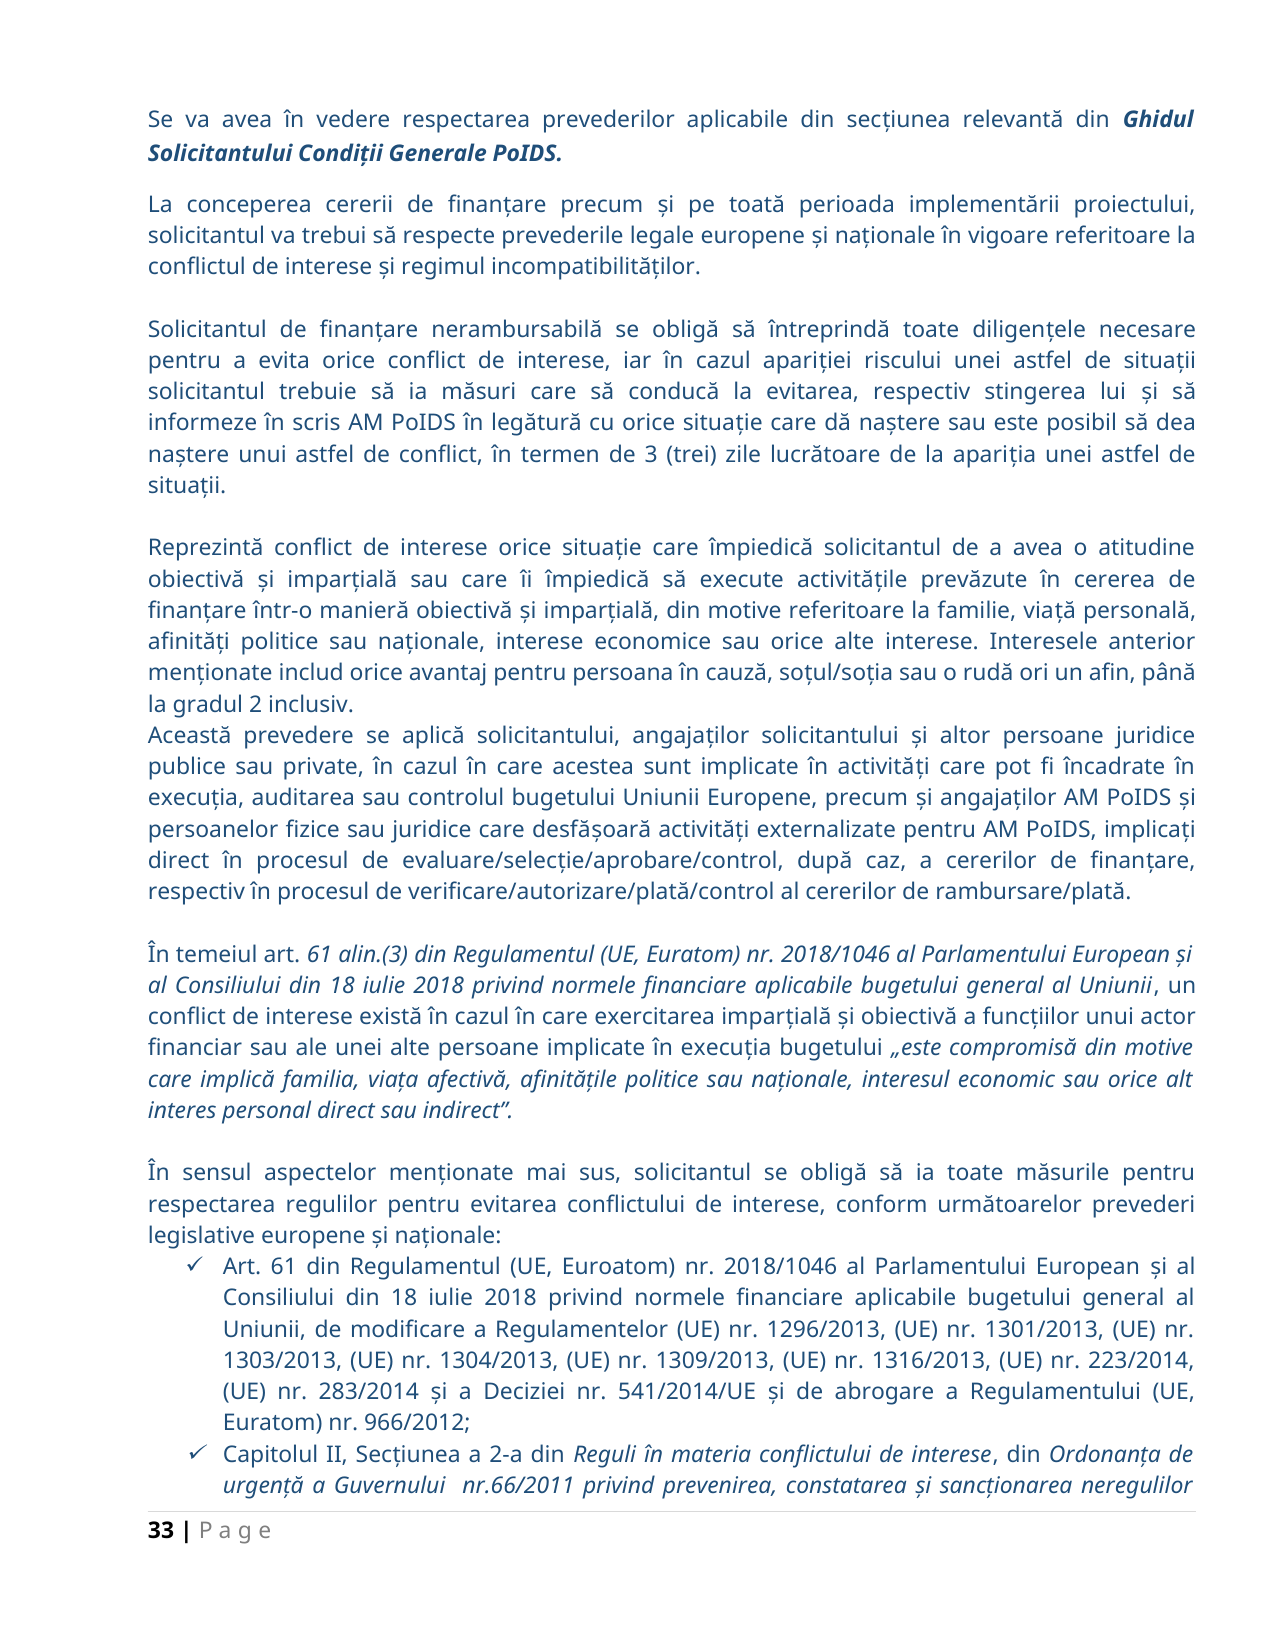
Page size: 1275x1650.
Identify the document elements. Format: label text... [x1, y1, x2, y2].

text Această prevedere se aplică solicitantului, angajaților solicitantului și altor persoane juridice publice sau private, în cazul în care acestea sunt implicate în activități care pot fi încadrate în execuția, auditarea sau controlul bugetului Uniunii Europene, precum și angajaților AM PoIDS și persoanelor fizice sau juridice care desfășoară activități externalizate pentru AM PoIDS, implicați direct în procesul de evaluare/selecție/aprobare/control, după caz, a cererilor de finanțare, respectiv în procesul de verificare/autorizare/plată/control al cererilor de rambursare/plată. [148, 719, 1196, 906]
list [185, 1438, 1196, 1500]
text La conceperea cererii de finanțare precum și pe toată perioada implementării proiectului, solicitantul va trebui să respecte prevederile legale europene și naționale în vigoare referitoare la conflictul de interese și regimul incompatibilităţilor. [148, 188, 1196, 281]
text În temeiul art. 61 alin.(3) din Regulamentul (UE, Euratom) nr. 2018/1046 al Parlamentului European și al Consiliului din 18 iulie 2018 privind normele financiare aplicabile bugetului general al Uniunii, un conflict de interese există în cazul în care exercitarea imparțială și obiectivă a funcțiilor unui actor financiar sau ale unei alte persoane implicate în execuția bugetului „este compromisă din motive care implică familia, viața afectivă, afinitățile politice sau naționale, interesul economic sau orice alt interes personal direct sau indirect”. [148, 938, 1196, 1125]
text Reprezintă conflict de interese orice situație care împiedică solicitantul de a avea o atitudine obiectivă și imparțială sau care îi împiedică să execute activitățile prevăzute în cererea de finanțare într-o manieră obiectivă şi imparţială, din motive referitoare la familie, viață personală, afinități politice sau naționale, interese economice sau orice alte interese. Interesele anterior menționate includ orice avantaj pentru persoana în cauză, soțul/soția sau o rudă ori un afin, până la gradul 2 inclusiv. [148, 531, 1196, 719]
text Se va avea în vedere respectarea prevederilor aplicabile din secțiunea relevantă din Ghidul Solicitantului Condiții Generale PoIDS. [148, 103, 1196, 168]
text Solicitantul de finanțare nerambursabilă se obligă să întreprindă toate diligențele necesare pentru a evita orice conflict de interese, iar în cazul apariției riscului unei astfel de situații solicitantul trebuie să ia măsuri care să conducă la evitarea, respectiv stingerea lui și să informeze în scris AM PoIDS în legătură cu orice situație care dă naștere sau este posibil să dea naștere unui astfel de conflict, în termen de 3 (trei) zile lucrătoare de la apariția unei astfel de situații. [148, 313, 1196, 500]
list Art. 61 din Regulamentul (UE, Euroatom) nr. 2018/1046 al Parlamentului European și al Consiliului din 18 iulie 2018 privind normele financiare aplicabile bugetului general al Uniunii, de modificare a Regulamentelor (UE) nr. 1296/2013, (UE) nr. 1301/2013, (UE) nr. 1303/2013, (UE) nr. 1304/2013, (UE) nr. 1309/2013, (UE) nr. 1316/2013, (UE) nr. 223/2014, (UE) nr. 283/2014 și a Deciziei nr. 541/2014/UE și de abrogare a Regulamentului (UE, Euratom) nr. 966/2012; [185, 1250, 1196, 1438]
text În sensul aspectelor menționate mai sus, solicitantul se obligă să ia toate măsurile pentru respectarea regulilor pentru evitarea conflictului de interese, conform următoarelor prevederi legislative europene și naționale: [148, 1156, 1196, 1250]
